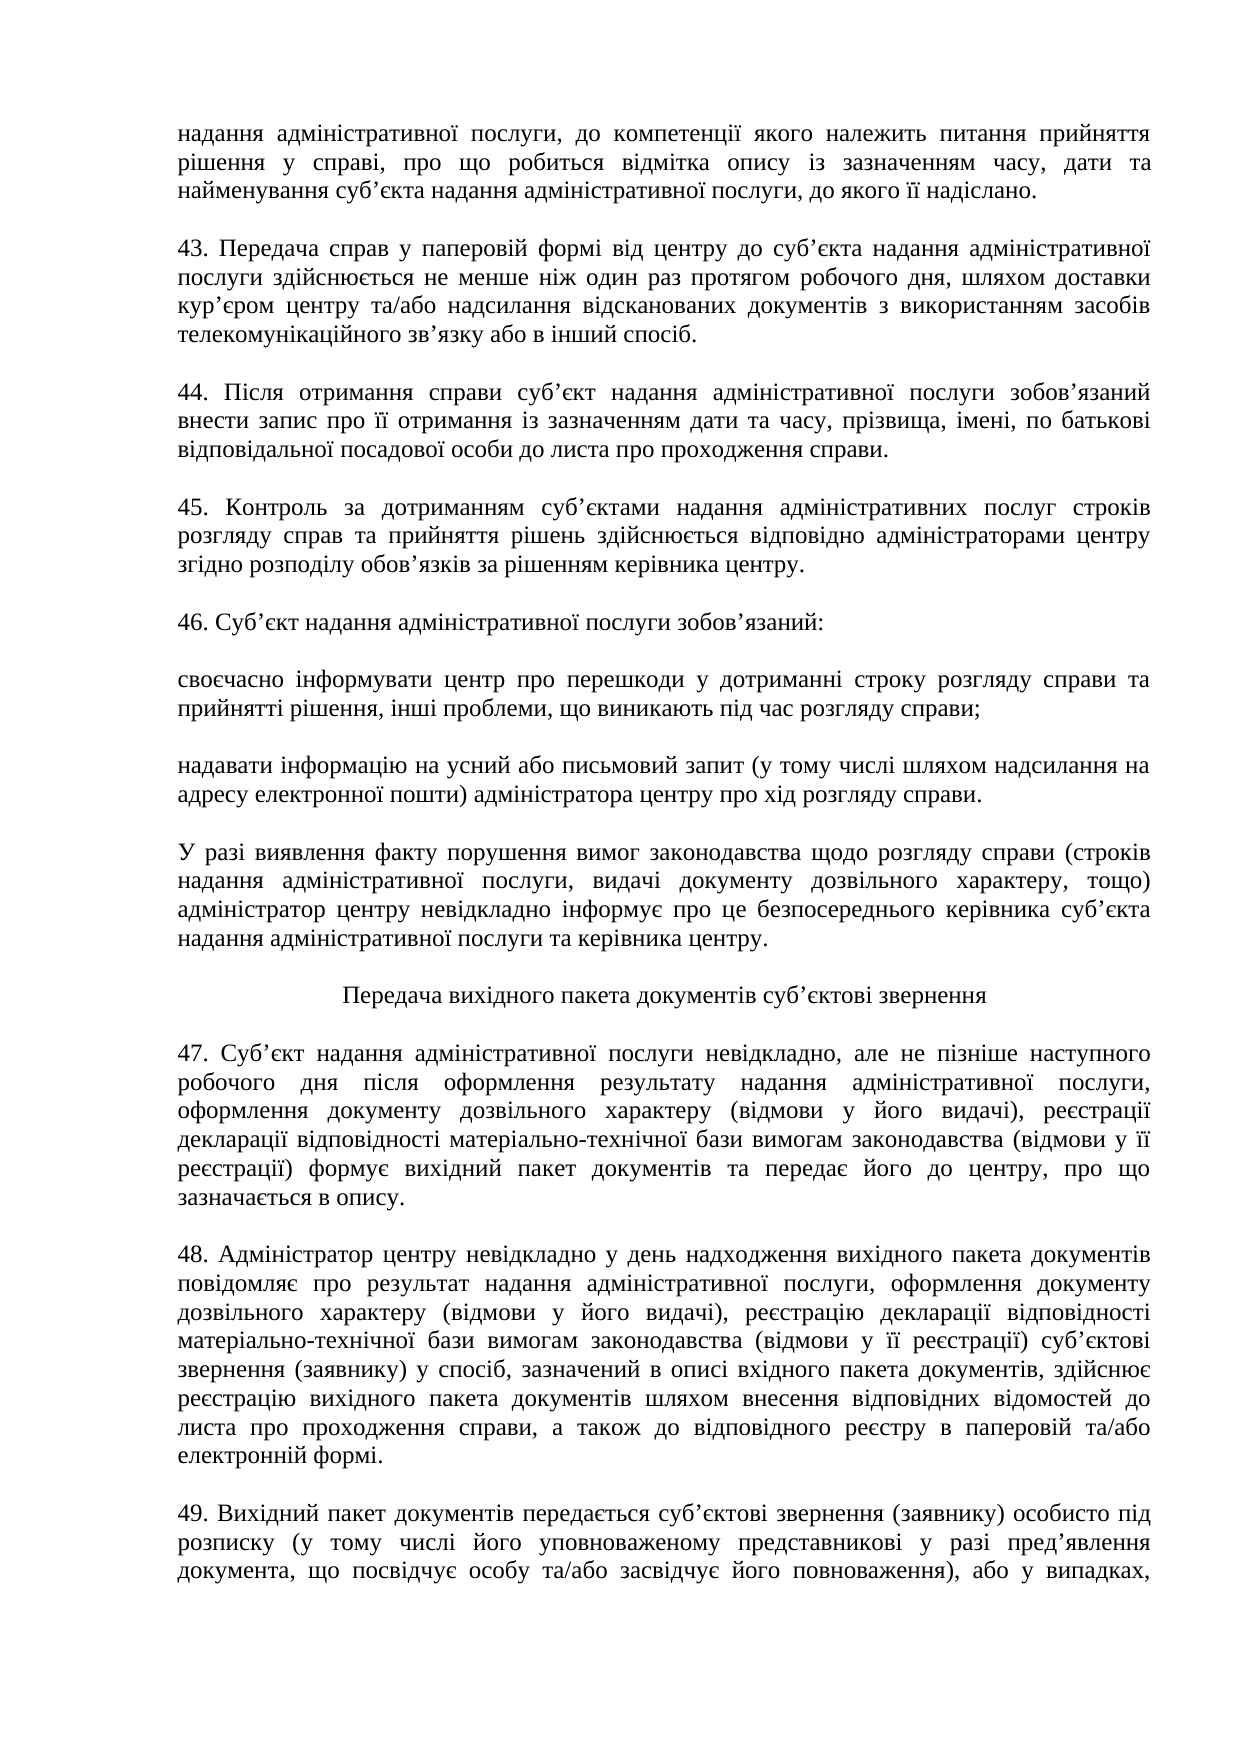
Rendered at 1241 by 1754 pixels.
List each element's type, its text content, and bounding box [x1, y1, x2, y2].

text У разі виявлення факту порушення вимог законодавства щодо розгляду справи (строків надання адміністративної послуги, видачі документу дозвільного характеру, тощо) адміністратор центру невідкладно інформує про це безпосереднього керівника суб’єкта надання адміністративної послуги та керівника центру. [177, 837, 1152, 952]
text 48. Адміністратор центру невідкладно у день надходження вихідного пакета документів повідомляє про результат надання адміністративної послуги, оформлення документу дозвільного характеру (відмови у його видачі), реєстрацію декларації відповідності матеріально-технічної бази вимогам законодавства (відмови у її реєстрації) суб’єктові звернення (заявнику) у спосіб, зазначений в описі вхідного пакета документів, здійснює реєстрацію вихідного пакета документів шляхом внесення відповідних відомостей до листа про проходження справи, а також до відповідного реєстру в паперовій та/або електронній формі. [177, 1239, 1152, 1469]
text 45. Контроль за дотриманням суб’єктами надання адміністративних послуг строків розгляду справ та прийняття рішень здійснюється відповідно адміністраторами центру згідно розподілу обов’язків за рішенням керівника центру. [177, 492, 1152, 578]
text своєчасно інформувати центр про перешкоди у дотриманні строку розгляду справи та прийнятті рішення, інші проблеми, що виникають під час розгляду справи; [177, 664, 1152, 722]
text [177, 118, 1152, 204]
text 47. Суб’єкт надання адміністративної послуги невідкладно, але не пізніше наступного робочого дня після оформлення результату надання адміністративної послуги, оформлення документу дозвільного характеру (відмови у його видачі), реєстрації декларації відповідності матеріально-технічної бази вимогам законодавства (відмови у її реєстрації) формує вихідний пакет документів та передає його до центру, про що зазначається в опису. [177, 1038, 1152, 1211]
text надавати інформацію на усний або письмовий запит (у тому числі шляхом надсилання на адресу електронної пошти) адміністратора центру про хід розгляду справи. [177, 751, 1152, 808]
text Передача вихідного пакета документів суб’єктові звернення [177, 981, 1152, 1009]
text 44. Після отримання справи суб’єкт надання адміністративної послуги зобов’язаний внести запис про її отримання із зазначенням дати та часу, прізвища, імені, по батькові відповідальної посадової особи до листа про проходження справи. [177, 377, 1152, 463]
text 43. Передача справ у паперовій формі від центру до суб’єкта надання адміністративної послуги здійснюється не менше ніж один раз протягом робочого дня, шляхом доставки кур’єром центру та/або надсилання відсканованих документів з використанням засобів телекомунікаційного зв’язку або в інший спосіб. [177, 233, 1152, 348]
text 46. Суб’єкт надання адміністративної послуги зобов’язаний: [177, 607, 1152, 636]
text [177, 1498, 1152, 1584]
